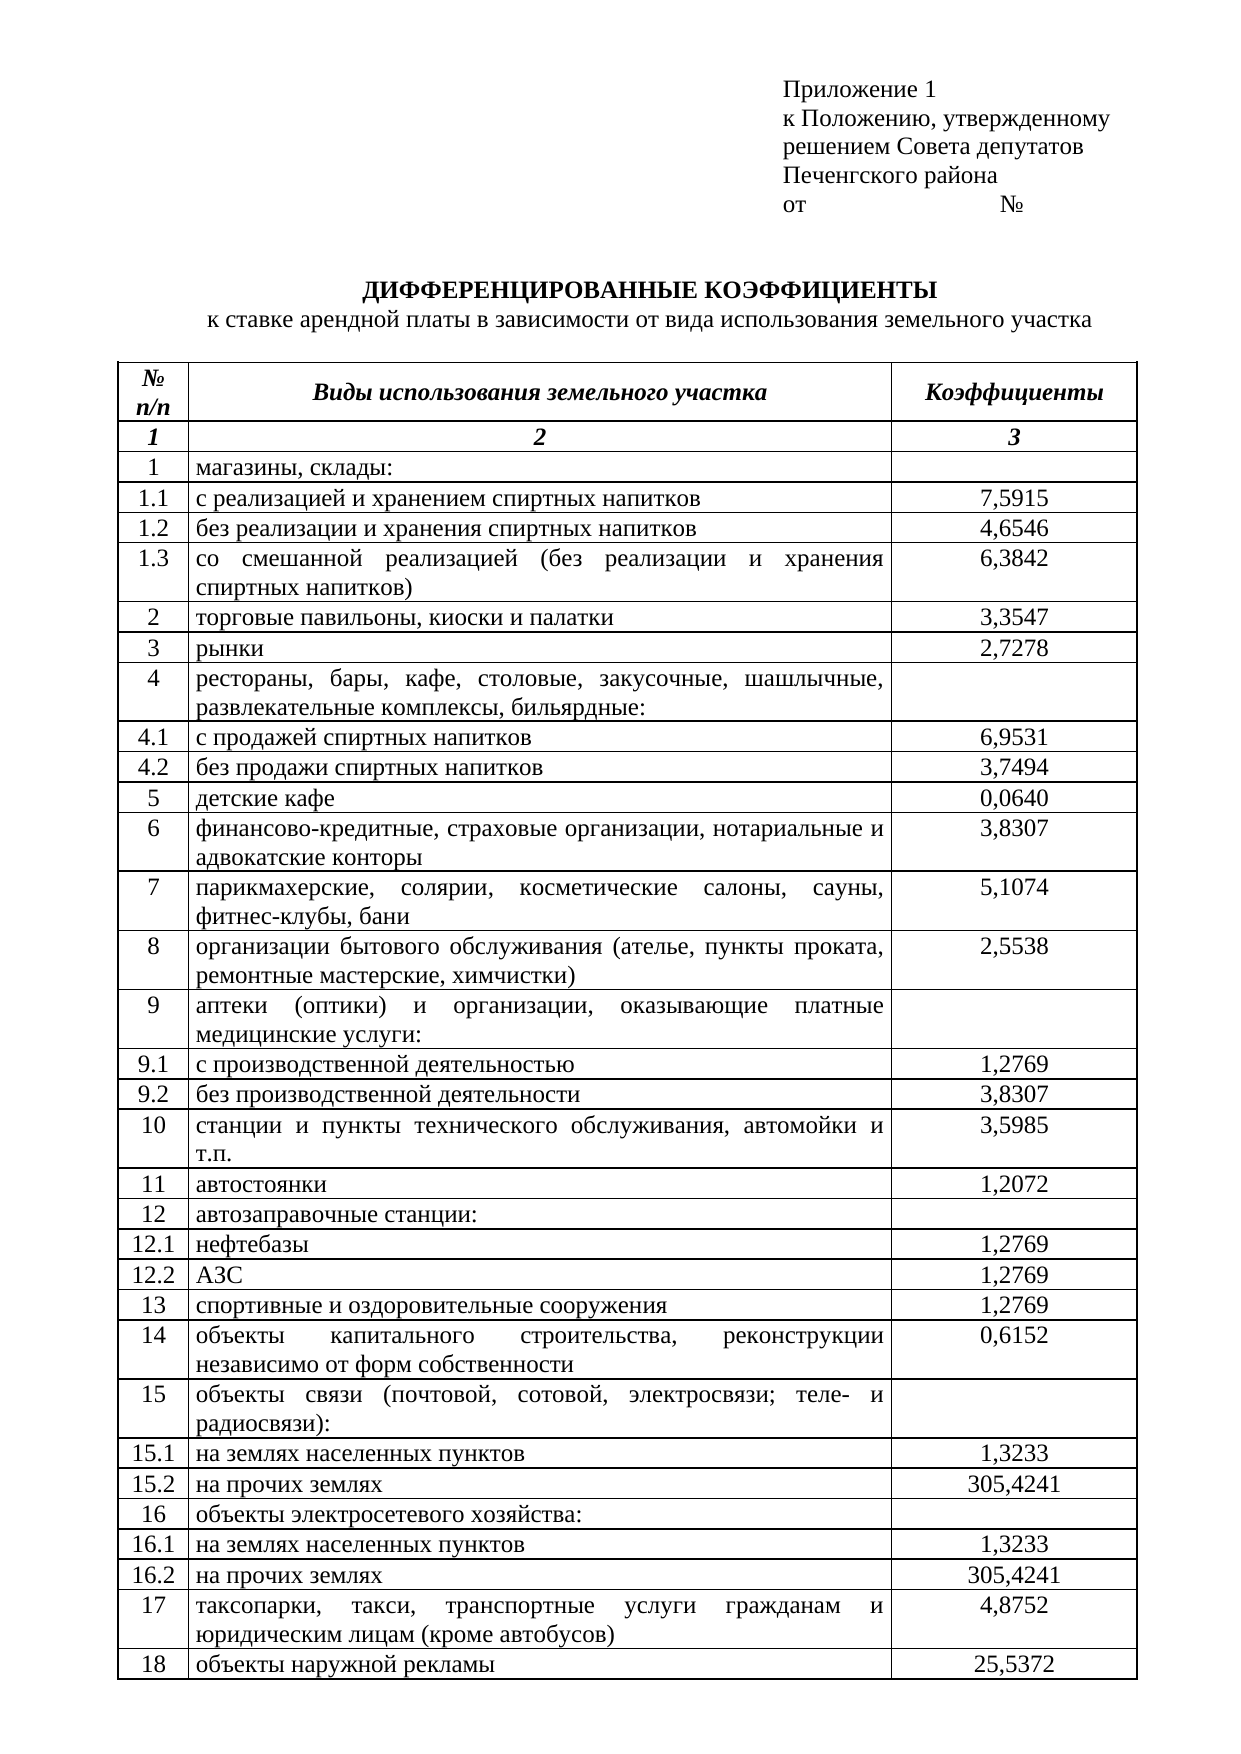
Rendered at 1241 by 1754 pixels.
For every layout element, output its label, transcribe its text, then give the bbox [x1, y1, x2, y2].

table_cell 8 [119, 931, 188, 988]
table_cell 3,8307 [892, 1080, 1136, 1108]
table_cell 11 [119, 1169, 188, 1198]
table_header Виды использования земельного участка [189, 363, 891, 420]
table_cell 1,2769 [892, 1290, 1136, 1319]
table_cell без продажи спиртных напитков [189, 752, 891, 781]
table_cell 1 [119, 452, 188, 481]
table_cell аптеки (оптики) и организации, оказывающие платные медицинские услуги: [189, 990, 891, 1048]
table_cell 15.2 [119, 1469, 188, 1498]
table_cell объекты капитального строительства, реконструкции независимо от форм собственности [189, 1321, 891, 1378]
table_cell 4,6546 [892, 513, 1136, 542]
table_cell 4.2 [119, 752, 188, 781]
table_header № п/п [119, 363, 188, 420]
table_cell 305,4241 [892, 1560, 1136, 1588]
text Приложение 1 [783, 74, 1181, 103]
table_cell рестораны, бары, кафе, столовые, закусочные, шашлычные, развлекательные комплексы, бильярдные: [189, 663, 891, 720]
table_cell автозаправочные станции: [189, 1199, 891, 1228]
table_cell 7 [119, 872, 188, 929]
table_cell 9.1 [119, 1049, 188, 1078]
table_cell 14 [119, 1321, 188, 1378]
table_cell 10 [119, 1110, 188, 1167]
table_cell 16.2 [119, 1560, 188, 1588]
table_cell 1,2769 [892, 1049, 1136, 1078]
table_cell 3 [892, 422, 1136, 451]
table_cell без производственной деятельности [189, 1080, 891, 1108]
table_cell 1,2769 [892, 1260, 1136, 1288]
text Печенгского района [783, 160, 1211, 189]
table_cell детские кафе [189, 783, 891, 811]
table_cell рынки [189, 633, 891, 661]
table_cell 1,2072 [892, 1169, 1136, 1198]
table_cell автостоянки [189, 1169, 891, 1198]
table_cell с реализацией и хранением спиртных напитков [189, 483, 891, 511]
table_cell 25,5372 [892, 1649, 1136, 1678]
table_cell таксопарки, такси, транспортные услуги гражданам и юридическим лицам (кроме автобусов) [189, 1590, 891, 1648]
table_header Коэффициенты [892, 363, 1136, 420]
table_cell 5 [119, 783, 188, 811]
table_cell [892, 663, 1136, 720]
table_cell 15.1 [119, 1439, 188, 1467]
table_cell с производственной деятельностью [189, 1049, 891, 1078]
text к Положению, утвержденному [783, 103, 1211, 131]
table_cell объекты электросетевого хозяйства: [189, 1499, 891, 1528]
table_cell 2 [189, 422, 891, 451]
table_cell парикмахерские, солярии, косметические салоны, сауны, фитнес-клубы, бани [189, 872, 891, 929]
text ДИФФЕРЕНЦИРОВАННЫЕ КОЭФФИЦИЕНТЫ [118, 275, 1181, 304]
table_cell 12.2 [119, 1260, 188, 1288]
table_cell 1,2769 [892, 1230, 1136, 1258]
table_cell [892, 990, 1136, 1048]
table_cell 6,3842 [892, 543, 1136, 601]
text к ставке арендной платы в зависимости от вида использования земельного участка [118, 304, 1181, 333]
table_cell 3,8307 [892, 813, 1136, 870]
table_cell организации бытового обслуживания (ателье, пункты проката, ремонтные мастерские, химчистки) [189, 931, 891, 988]
table_cell 2 [119, 602, 188, 631]
table_cell 16 [119, 1499, 188, 1528]
table_cell 305,4241 [892, 1469, 1136, 1498]
table_cell 3,3547 [892, 602, 1136, 631]
table_cell 1,3233 [892, 1530, 1136, 1558]
table_cell на прочих землях [189, 1469, 891, 1498]
table_cell 1.3 [119, 543, 188, 601]
table_cell объекты наружной рекламы [189, 1649, 891, 1678]
table_cell 4 [119, 663, 188, 720]
table_cell [892, 1199, 1136, 1228]
table_cell на землях населенных пунктов [189, 1530, 891, 1558]
table_cell [892, 452, 1136, 481]
table_cell 15 [119, 1380, 188, 1437]
table_cell 18 [119, 1649, 188, 1678]
table_cell финансово-кредитные, страховые организации, нотариальные и адвокатские конторы [189, 813, 891, 870]
table_cell АЗС [189, 1260, 891, 1288]
table_cell 3 [119, 633, 188, 661]
table_cell 4.1 [119, 722, 188, 751]
text решением Совета депутатов [783, 131, 1211, 160]
text от № [783, 189, 1211, 218]
table_cell 1 [119, 422, 188, 451]
table_cell без реализации и хранения спиртных напитков [189, 513, 891, 542]
table_cell со смешанной реализацией (без реализации и хранения спиртных напитков) [189, 543, 891, 601]
table_cell с продажей спиртных напитков [189, 722, 891, 751]
table_cell станции и пункты технического обслуживания, автомойки и т.п. [189, 1110, 891, 1167]
table_cell [892, 1499, 1136, 1528]
table_cell 17 [119, 1590, 188, 1648]
table_cell 0,0640 [892, 783, 1136, 811]
table_cell на прочих землях [189, 1560, 891, 1588]
table_cell 2,7278 [892, 633, 1136, 661]
table_cell торговые павильоны, киоски и палатки [189, 602, 891, 631]
table_cell 13 [119, 1290, 188, 1319]
table_cell 0,6152 [892, 1321, 1136, 1378]
table_cell 3,7494 [892, 752, 1136, 781]
table_cell 7,5915 [892, 483, 1136, 511]
table_cell 5,1074 [892, 872, 1136, 929]
table_cell 3,5985 [892, 1110, 1136, 1167]
table_cell магазины, склады: [189, 452, 891, 481]
table_cell 12.1 [119, 1230, 188, 1258]
table_cell 12 [119, 1199, 188, 1228]
table_cell 6 [119, 813, 188, 870]
table_cell 6,9531 [892, 722, 1136, 751]
table_cell 9.2 [119, 1080, 188, 1108]
table_cell спортивные и оздоровительные сооружения [189, 1290, 891, 1319]
table_cell на землях населенных пунктов [189, 1439, 891, 1467]
table_cell 9 [119, 990, 188, 1048]
table_cell 2,5538 [892, 931, 1136, 988]
table_cell нефтебазы [189, 1230, 891, 1258]
table_cell 16.1 [119, 1530, 188, 1558]
table_cell 1.1 [119, 483, 188, 511]
table_cell 1.2 [119, 513, 188, 542]
table_cell объекты связи (почтовой, сотовой, электросвязи; теле- и радиосвязи): [189, 1380, 891, 1437]
table_cell 1,3233 [892, 1439, 1136, 1467]
table_cell [892, 1380, 1136, 1437]
table_cell 4,8752 [892, 1590, 1136, 1648]
